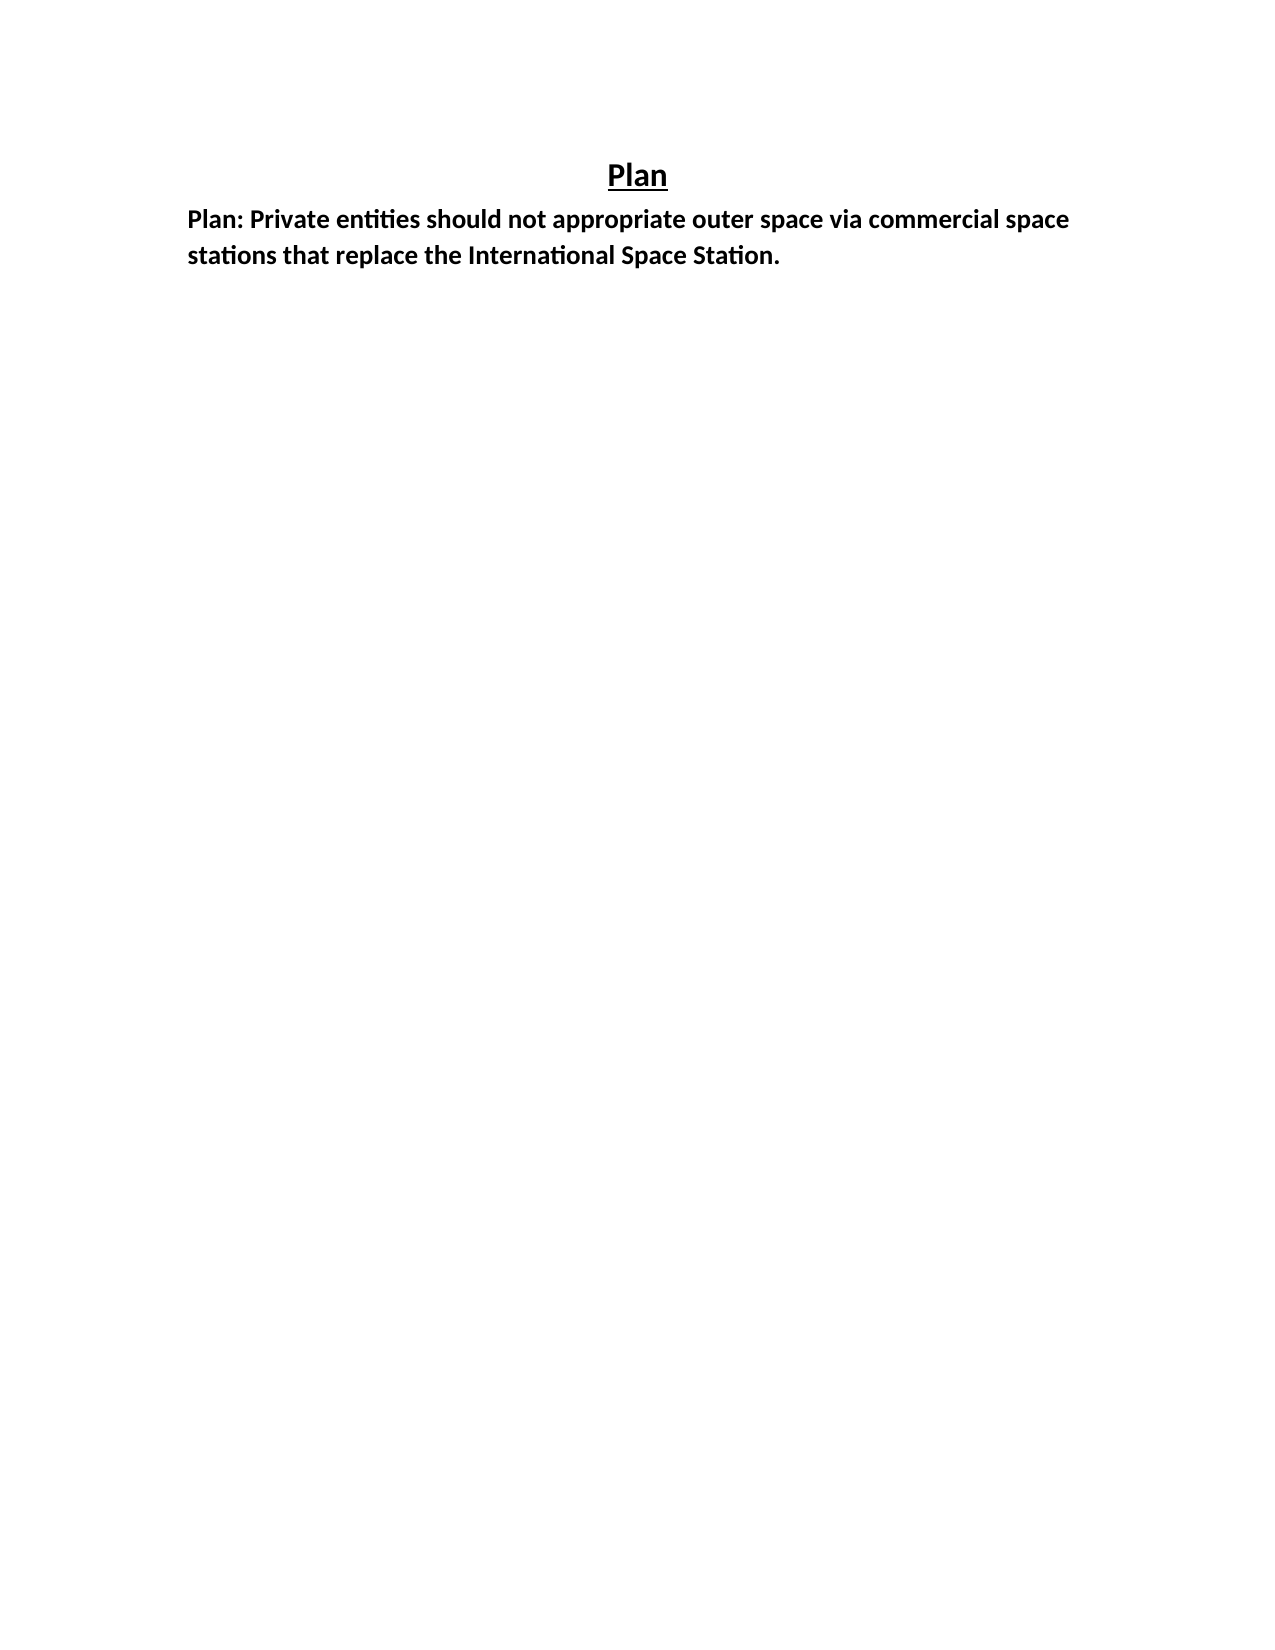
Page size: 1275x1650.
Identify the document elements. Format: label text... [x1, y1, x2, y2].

subtitle Plan: Private entities should not appropriate outer space via commercial space stations that replace the International Space Station. [187, 202, 1087, 271]
subtitle Plan [187, 154, 1087, 195]
